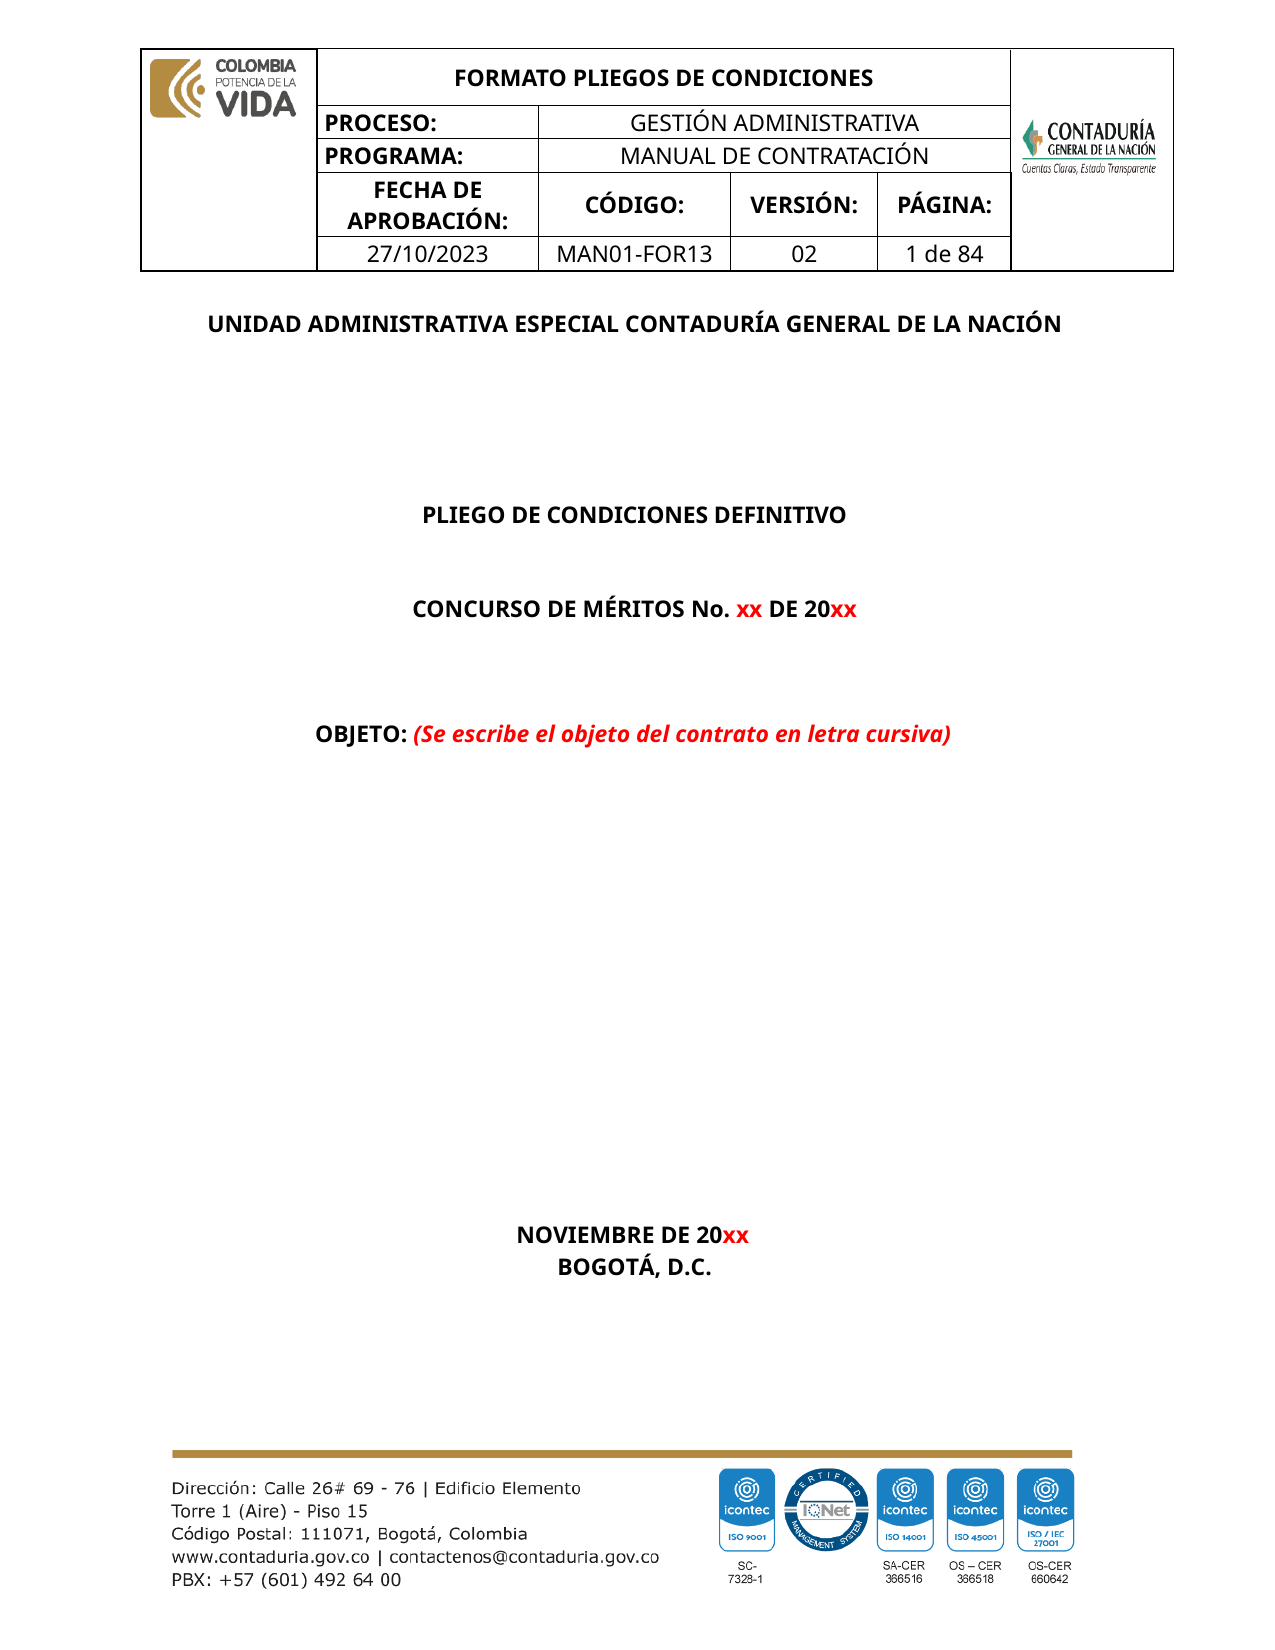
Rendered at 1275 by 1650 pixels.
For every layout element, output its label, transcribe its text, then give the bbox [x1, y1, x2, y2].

picture [1012, 108, 1167, 186]
subtitle NOVIEMBRE DE 20xx [139, 1219, 1129, 1251]
subtitle BOGOTÁ, D.C. [139, 1251, 1129, 1282]
text PLIEGO DE CONDICIONES DEFINITIVO [139, 499, 1129, 531]
subtitle UNIDAD ADMINISTRATIVA ESPECIAL CONTADURÍA GENERAL DE LA NACIÓN [139, 308, 1129, 339]
picture [0, 1418, 1275, 1638]
picture [148, 50, 307, 123]
text CONCURSO DE MÉRITOS No. xx DE 20xx [139, 593, 1129, 624]
subtitle OBJETO: (Se escribe el objeto del contrato en letra cursiva) [139, 718, 1129, 749]
